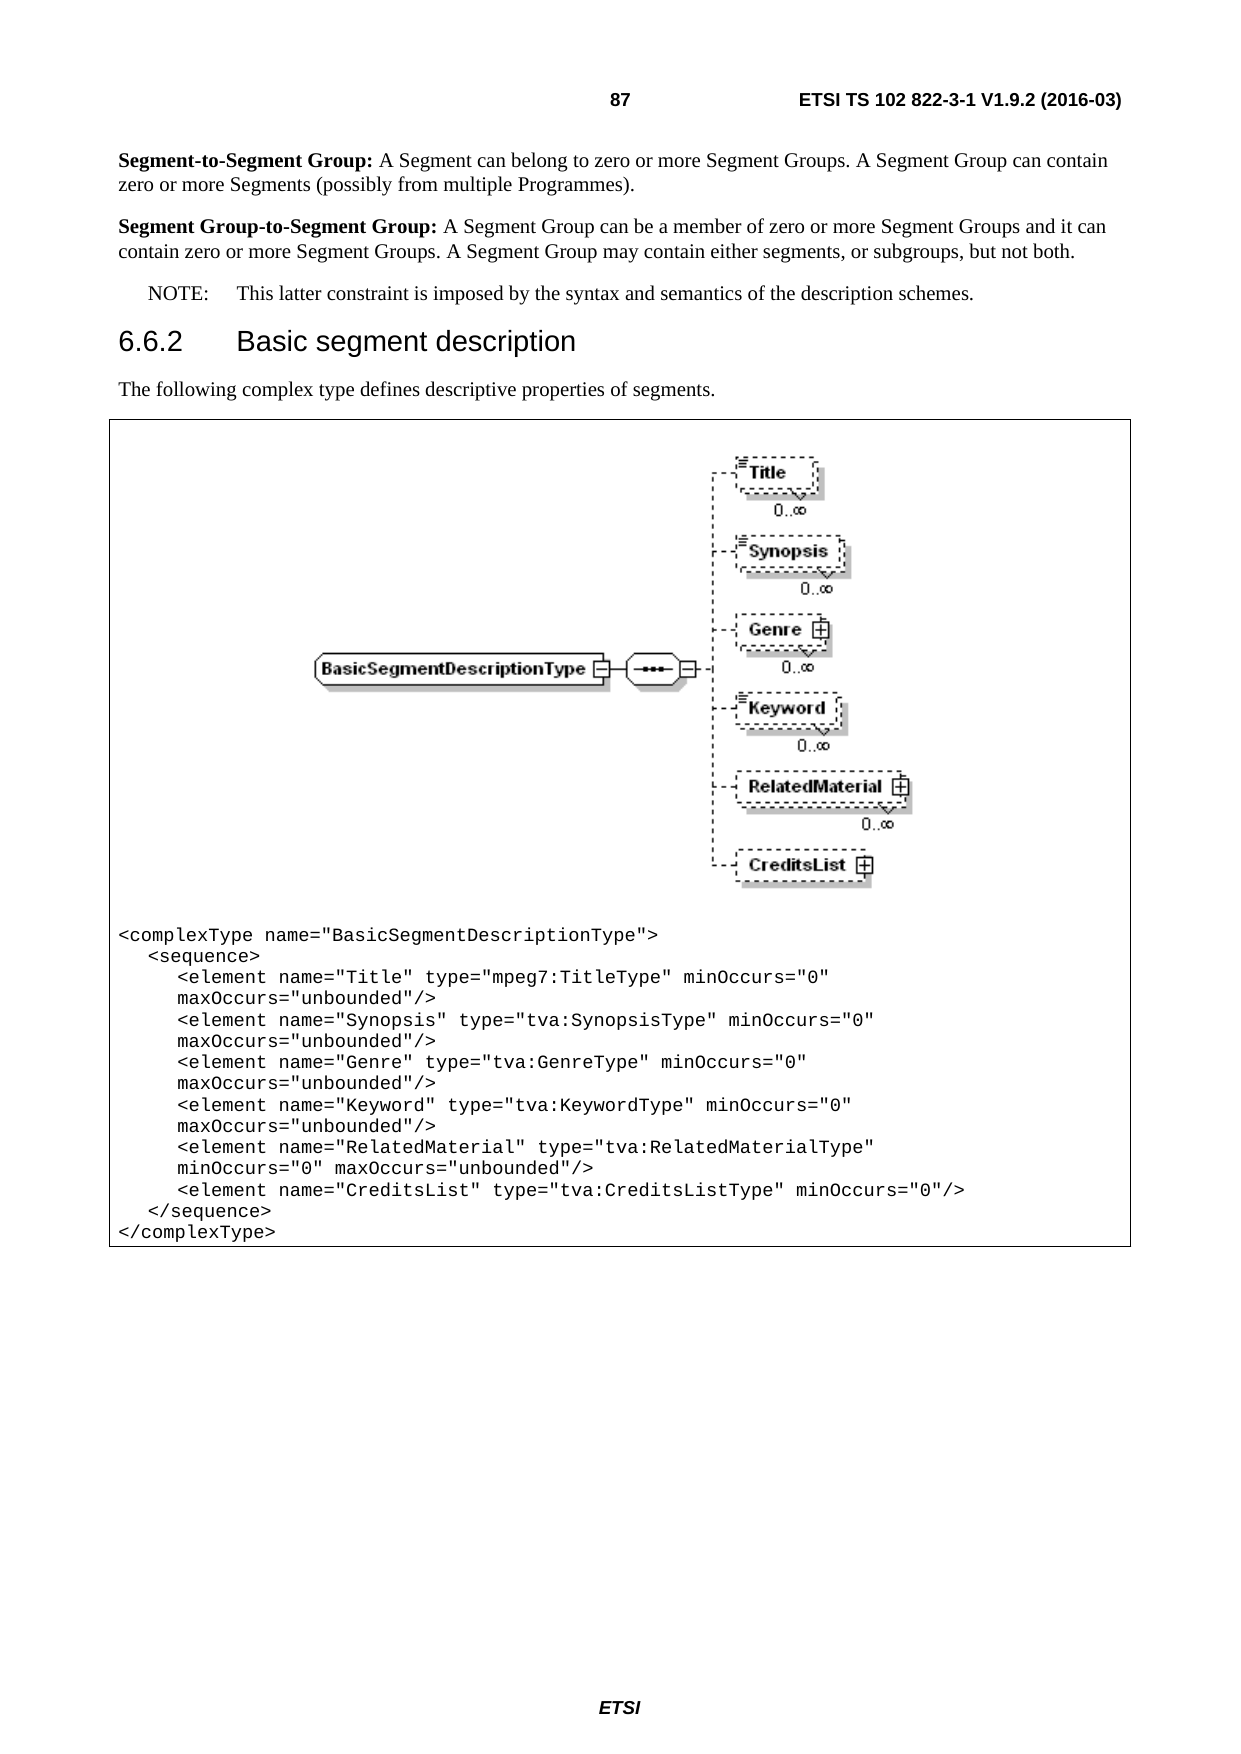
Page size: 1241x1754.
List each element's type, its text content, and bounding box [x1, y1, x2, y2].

text <element name="Title" type="mpeg7:TitleType" minOccurs="0" [118, 968, 1122, 989]
text maxOccurs="unbounded"/> [118, 1074, 1122, 1095]
text <element name="Keyword" type="tva:KeywordType" minOccurs="0" [118, 1095, 1122, 1117]
text maxOccurs="unbounded"/> [118, 1117, 1122, 1138]
text maxOccurs="unbounded"/> [118, 1032, 1122, 1053]
text The following complex type defines descriptive properties of segments. [118, 376, 1122, 401]
text <sequence> [118, 947, 1122, 968]
text Segment Group-to-Segment Group: A Segment Group can be a member of zero or more Segment Groups and it can contain zero or more Segment Groups. A Segment Group may contain either segments, or subgroups, but not both. [118, 214, 1122, 263]
text Segment-to-Segment Group: A Segment can belong to zero or more Segment Groups. A Segment Group can contain zero or more Segments (possibly from multiple Programmes). [118, 148, 1122, 196]
text maxOccurs="unbounded"/> [118, 989, 1122, 1010]
text NOTE: This latter constraint is imposed by the syntax and semantics of the description schemes. [148, 281, 1122, 305]
text <element name="RelatedMaterial" type="tva:RelatedMaterialType" [118, 1138, 1122, 1159]
picture [307, 450, 933, 890]
text <element name="CreditsList" type="tva:CreditsListType" minOccurs="0"/> [118, 1180, 1122, 1202]
subtitle 6.6.2 Basic segment description [118, 324, 1122, 358]
text </complexType> [110, 1220, 1130, 1246]
text <element name="Synopsis" type="tva:SynopsisType" minOccurs="0" [118, 1010, 1122, 1032]
text </sequence> [118, 1202, 1122, 1220]
text minOccurs="0" maxOccurs="unbounded"/> [118, 1159, 1122, 1180]
text <complexType name="BasicSegmentDescriptionType"> [118, 925, 1122, 947]
text <element name="Genre" type="tva:GenreType" minOccurs="0" [118, 1053, 1122, 1074]
